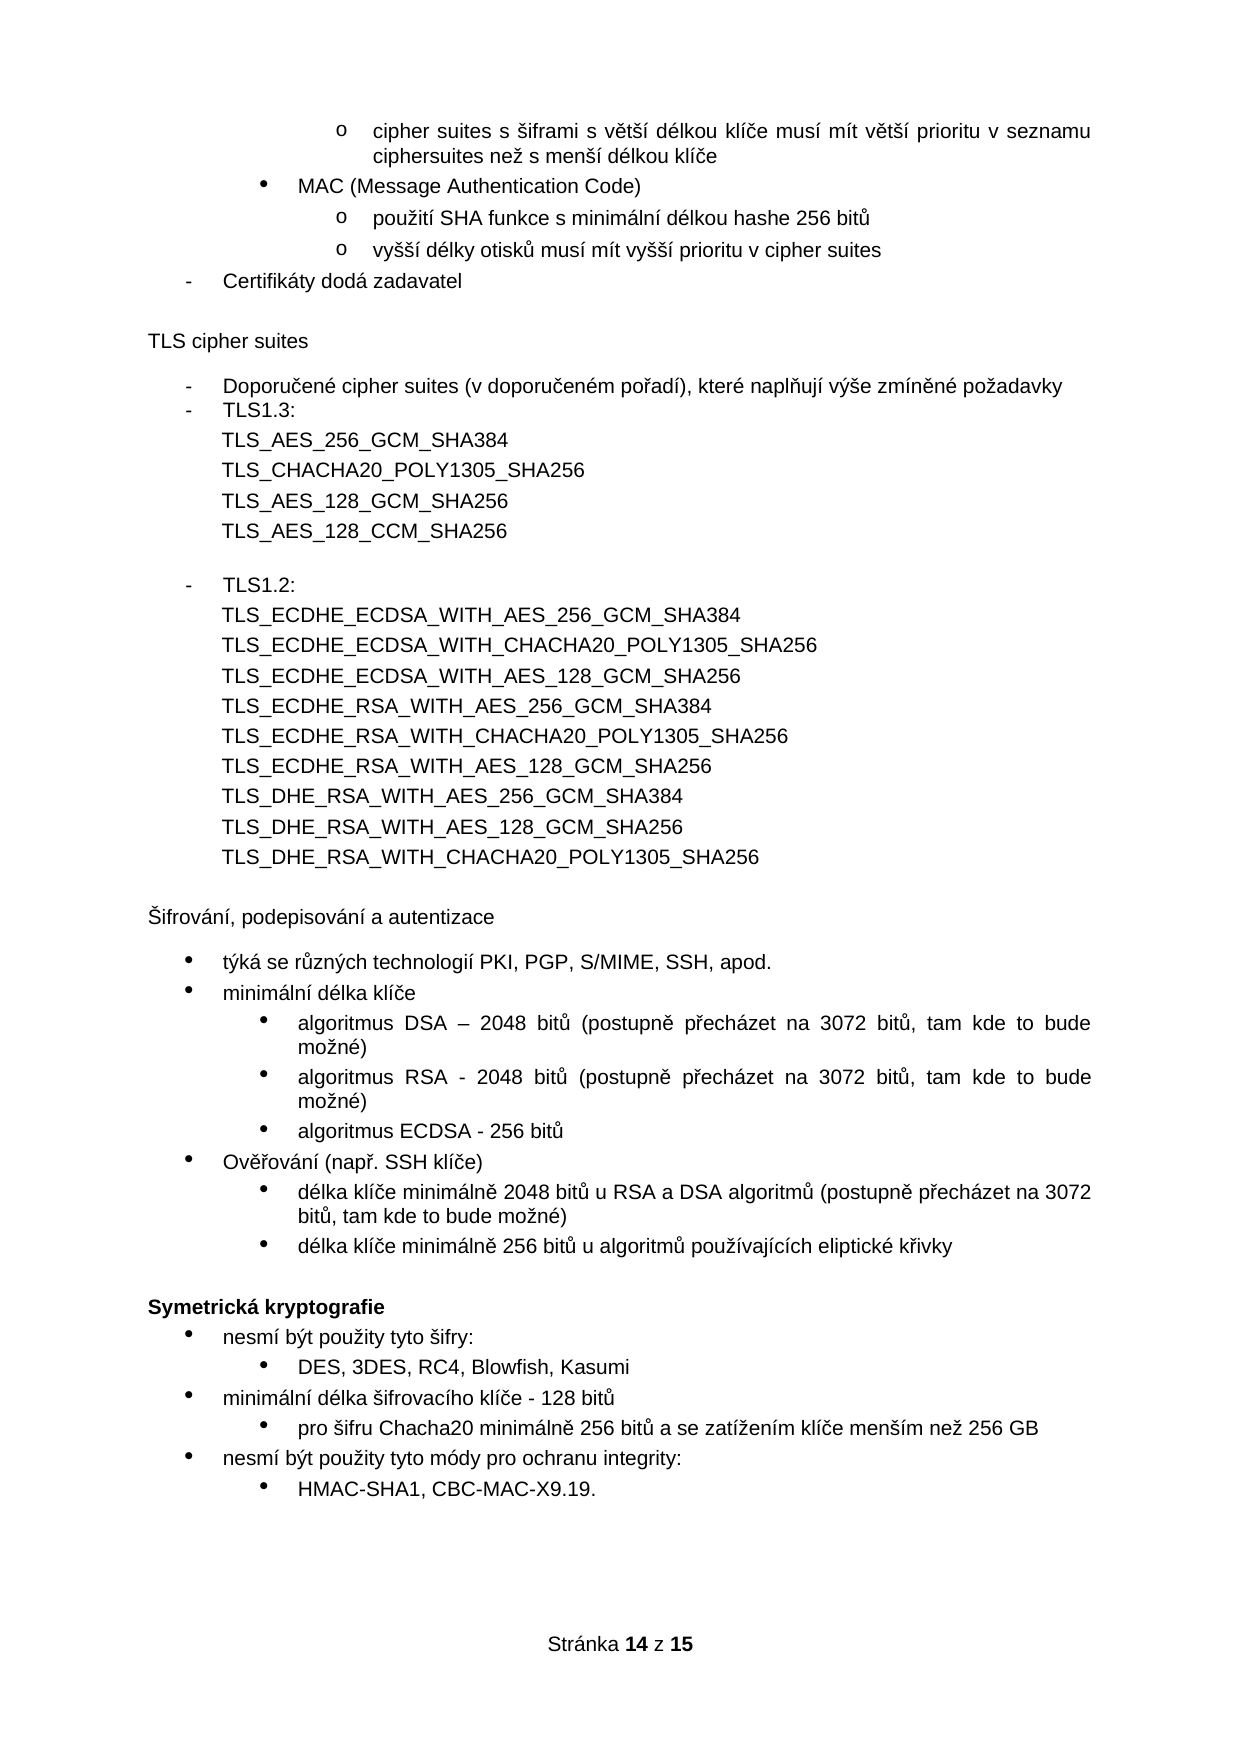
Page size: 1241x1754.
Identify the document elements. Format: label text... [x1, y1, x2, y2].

text TLS_DHE_RSA_WITH_CHACHA20_POLY1305_SHA256 [148, 845, 1093, 869]
list délka klíče minimálně 256 bitů u algoritmů používajících eliptické křivky [260, 1234, 1093, 1258]
text Symetrická kryptografie [148, 1294, 1093, 1318]
list vyšší délky otisků musí mít vyšší prioritu v cipher suites [335, 237, 1093, 262]
text TLS cipher suites [148, 329, 1093, 353]
list TLS_DHE_RSA_WITH_AES_256_GCM_SHA384 [221, 784, 1093, 808]
list nesmí být použity tyto šifry: [185, 1325, 1093, 1349]
list TLS_DHE_RSA_WITH_AES_128_GCM_SHA256 [221, 814, 1093, 838]
list délka klíče minimálně 2048 bitů u RSA a DSA algoritmů (postupně přecházet na 3072 bitů, tam kde to bude možné) [260, 1180, 1093, 1228]
list týká se různých technologií PKI, PGP, S/MIME, SSH, apod. [185, 950, 1093, 974]
list TLS_ECDHE_ECDSA_WITH_CHACHA20_POLY1305_SHA256 [221, 633, 1093, 657]
list TLS_CHACHA20_POLY1305_SHA256 [221, 458, 1093, 482]
list Ověřování (např. SSH klíče) [185, 1149, 1093, 1173]
list algoritmus RSA - 2048 bitů (postupně přecházet na 3072 bitů, tam kde to bude možné) [260, 1065, 1093, 1113]
list TLS_ECDHE_RSA_WITH_CHACHA20_POLY1305_SHA256 [221, 724, 1093, 748]
list použití SHA funkce s minimální délkou hashe 256 bitů [335, 204, 1093, 230]
list algoritmus DSA – 2048 bitů (postupně přecházet na 3072 bitů, tam kde to bude možné) [260, 1011, 1093, 1059]
list nesmí být použity tyto módy pro ochranu integrity: [185, 1446, 1093, 1470]
list minimální délka klíče [185, 980, 1093, 1004]
list TLS_ECDHE_RSA_WITH_AES_128_GCM_SHA256 [221, 754, 1093, 778]
list HMAC-SHA1, CBC-MAC-X9.19. [260, 1476, 1093, 1500]
list Certifikáty dodá zadavatel [185, 269, 1093, 293]
list TLS_AES_256_GCM_SHA384 [221, 428, 1093, 452]
list TLS_ECDHE_RSA_WITH_AES_256_GCM_SHA384 [221, 694, 1093, 718]
list MAC (Message Authentication Code) [260, 174, 1093, 198]
list TLS1.3: [185, 398, 1093, 422]
text Šifrování, podepisování a autentizace [148, 905, 1093, 929]
list TLS_ECDHE_ECDSA_WITH_AES_128_GCM_SHA256 [221, 663, 1093, 687]
list algoritmus ECDSA - 256 bitů [260, 1119, 1093, 1143]
list cipher suites s šiframi s větší délkou klíče musí mít větší prioritu v seznamu ciphersuites než s menší délkou klíče [335, 118, 1093, 168]
list TLS1.2: [185, 573, 1093, 597]
list minimální délka šifrovacího klíče - 128 bitů [185, 1385, 1093, 1409]
list TLS_AES_128_CCM_SHA256 [221, 519, 1093, 543]
list Doporučené cipher suites (v doporučeném pořadí), které naplňují výše zmíněné požadavky [185, 374, 1093, 398]
list TLS_ECDHE_ECDSA_WITH_AES_256_GCM_SHA384 [221, 603, 1093, 627]
list DES, 3DES, RC4, Blowfish, Kasumi [260, 1355, 1093, 1379]
list pro šifru Chacha20 minimálně 256 bitů a se zatížením klíče menším než 256 GB [260, 1416, 1093, 1440]
list TLS_AES_128_GCM_SHA256 [221, 488, 1093, 512]
